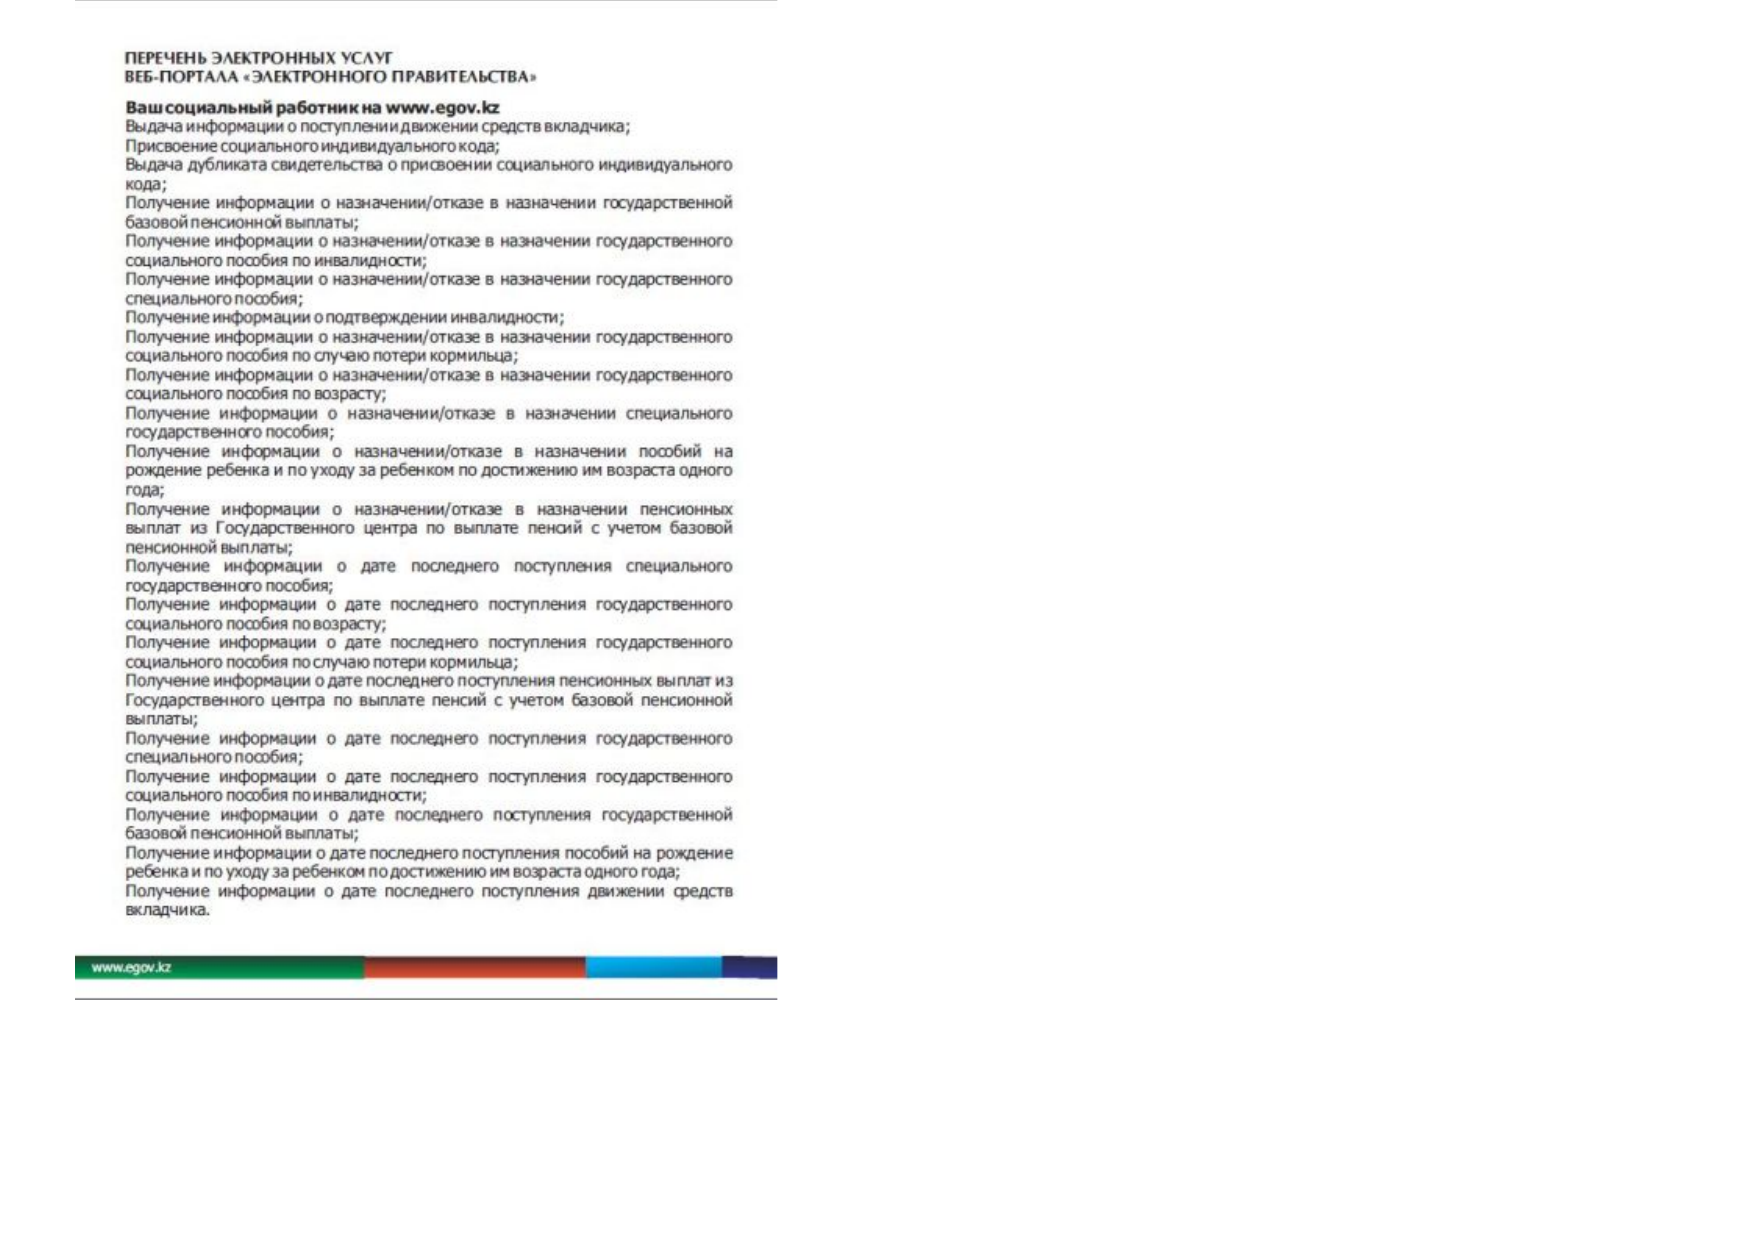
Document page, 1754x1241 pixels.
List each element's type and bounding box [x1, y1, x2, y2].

picture [75, 0, 778, 1000]
